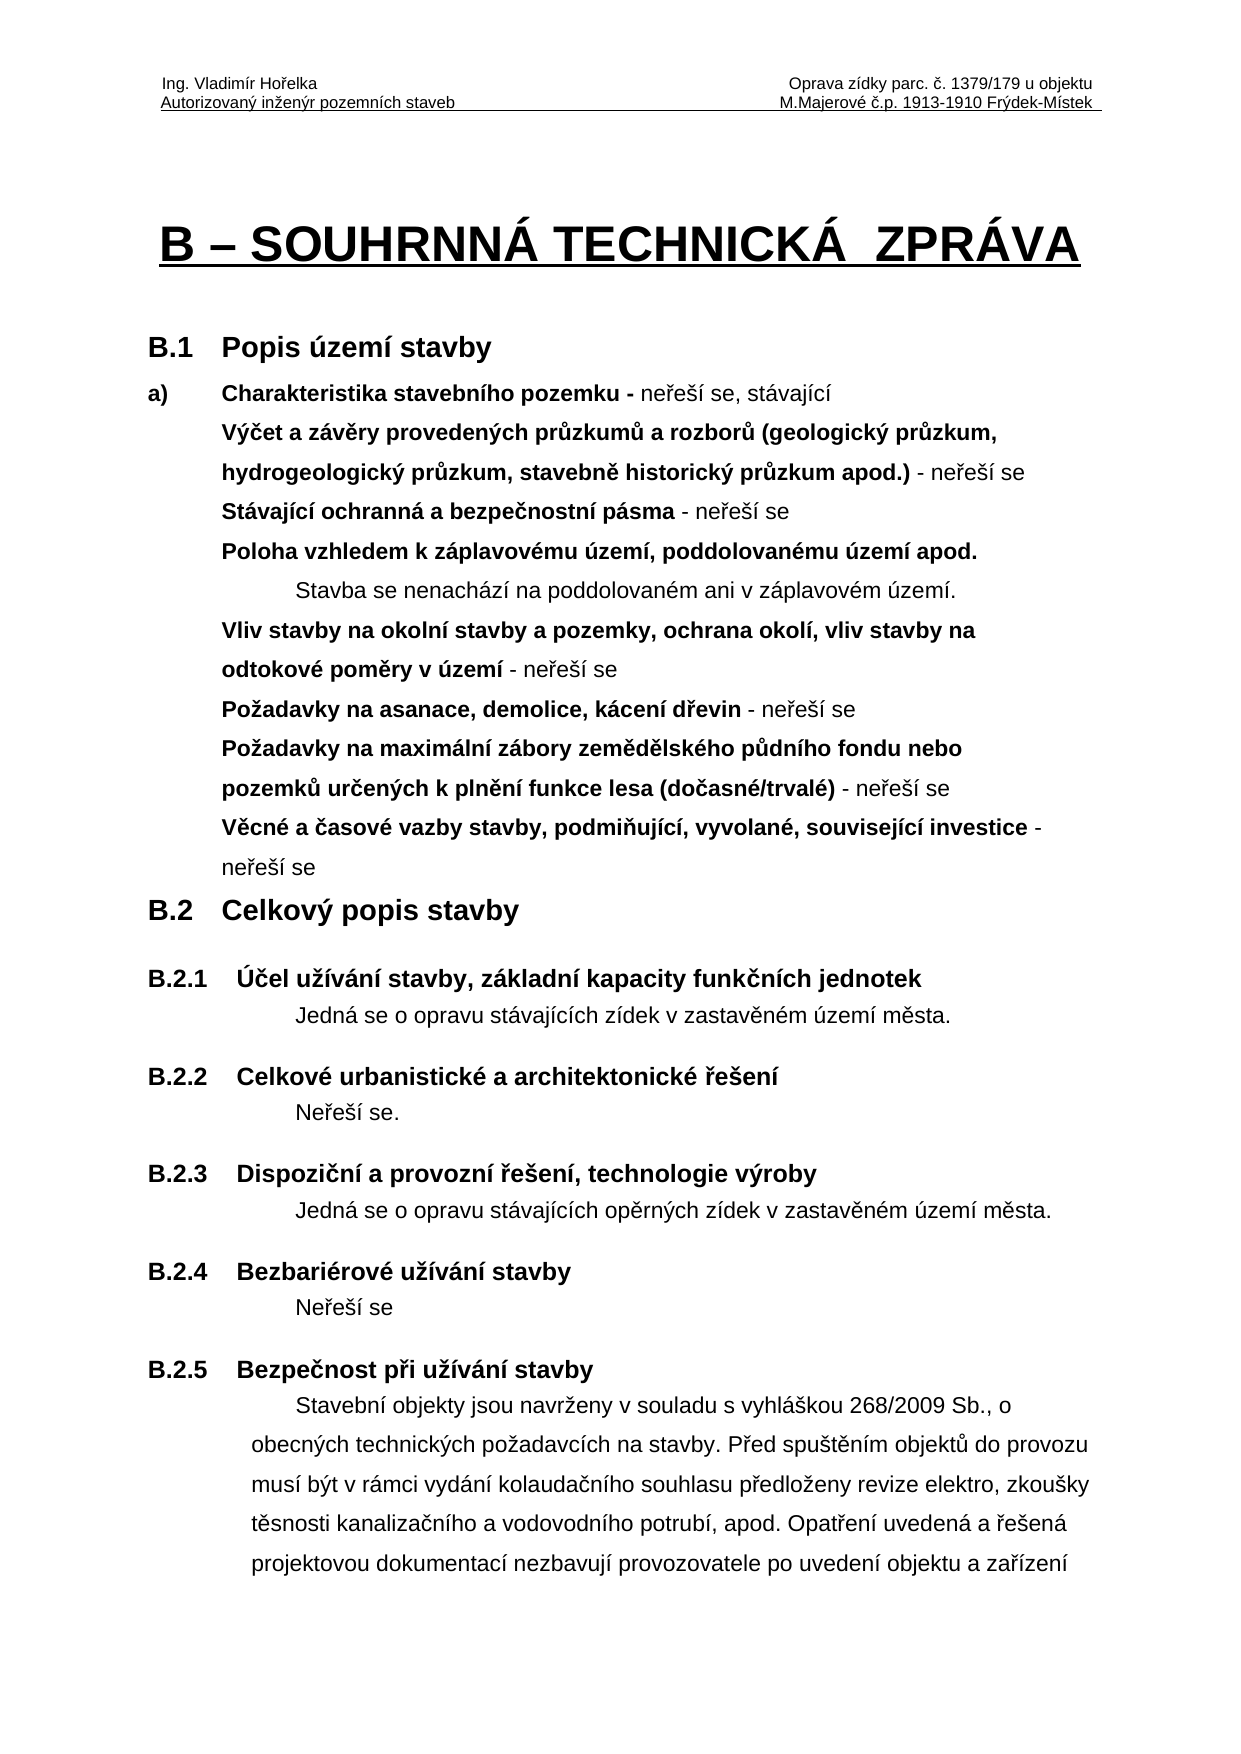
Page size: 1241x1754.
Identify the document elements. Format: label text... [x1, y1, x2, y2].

text Charakteristika stavebního pozemku - neřeší se, stávající [134, 380, 1092, 406]
text B – SOUHRNNÁ TECHNICKÁ ZPRÁVA [148, 214, 1092, 272]
text Výčet a závěry provedených průzkumů a rozborů (geologický průzkum, hydrogeologický průzkum, stavebně historický průzkum apod.) - neřeší se [134, 419, 1092, 485]
subtitle Bezbariérové užívání stavby [148, 1257, 1092, 1286]
text Jedná se o opravu stávajících zídek v zastavěném území města. [236, 1002, 1092, 1028]
text Vliv stavby na okolní stavby a pozemky, ochrana okolí, vliv stavby na odtokové poměry v území - neřeší se [134, 617, 1092, 683]
text Poloha vzhledem k záplavovému území, poddolovanému území apod. Stavba se nenachází na poddolovaném ani v záplavovém území. [134, 538, 1092, 604]
subtitle Popis území stavby [148, 329, 1092, 363]
text Požadavky na asanace, demolice, kácení dřevin - neřeší se [134, 696, 1092, 722]
text Věcné a časové vazby stavby, podmiňující, vyvolané, související investice - neřeší se [134, 814, 1092, 880]
subtitle Celkový popis stavby [148, 893, 1092, 927]
text Požadavky na maximální zábory zemědělského půdního fondu nebo pozemků určených k plnění funkce lesa (dočasné/trvalé) - neřeší se [134, 735, 1092, 801]
subtitle Celkové urbanistické a architektonické řešení [148, 1062, 1092, 1091]
text Stávající ochranná a bezpečnostní pásma - neřeší se [134, 498, 1092, 525]
list Jedná se o opravu stávajících opěrných zídek v zastavěném území města. [148, 1197, 1092, 1223]
subtitle Účel užívání stavby, základní kapacity funkčních jednotek [148, 964, 1092, 993]
subtitle Dispoziční a provozní řešení, technologie výroby [148, 1159, 1092, 1188]
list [251, 1392, 1092, 1576]
subtitle Bezpečnost při užívání stavby [148, 1355, 1092, 1383]
list Neřeší se [236, 1294, 1092, 1321]
list Neřeší se. [148, 1099, 1092, 1126]
